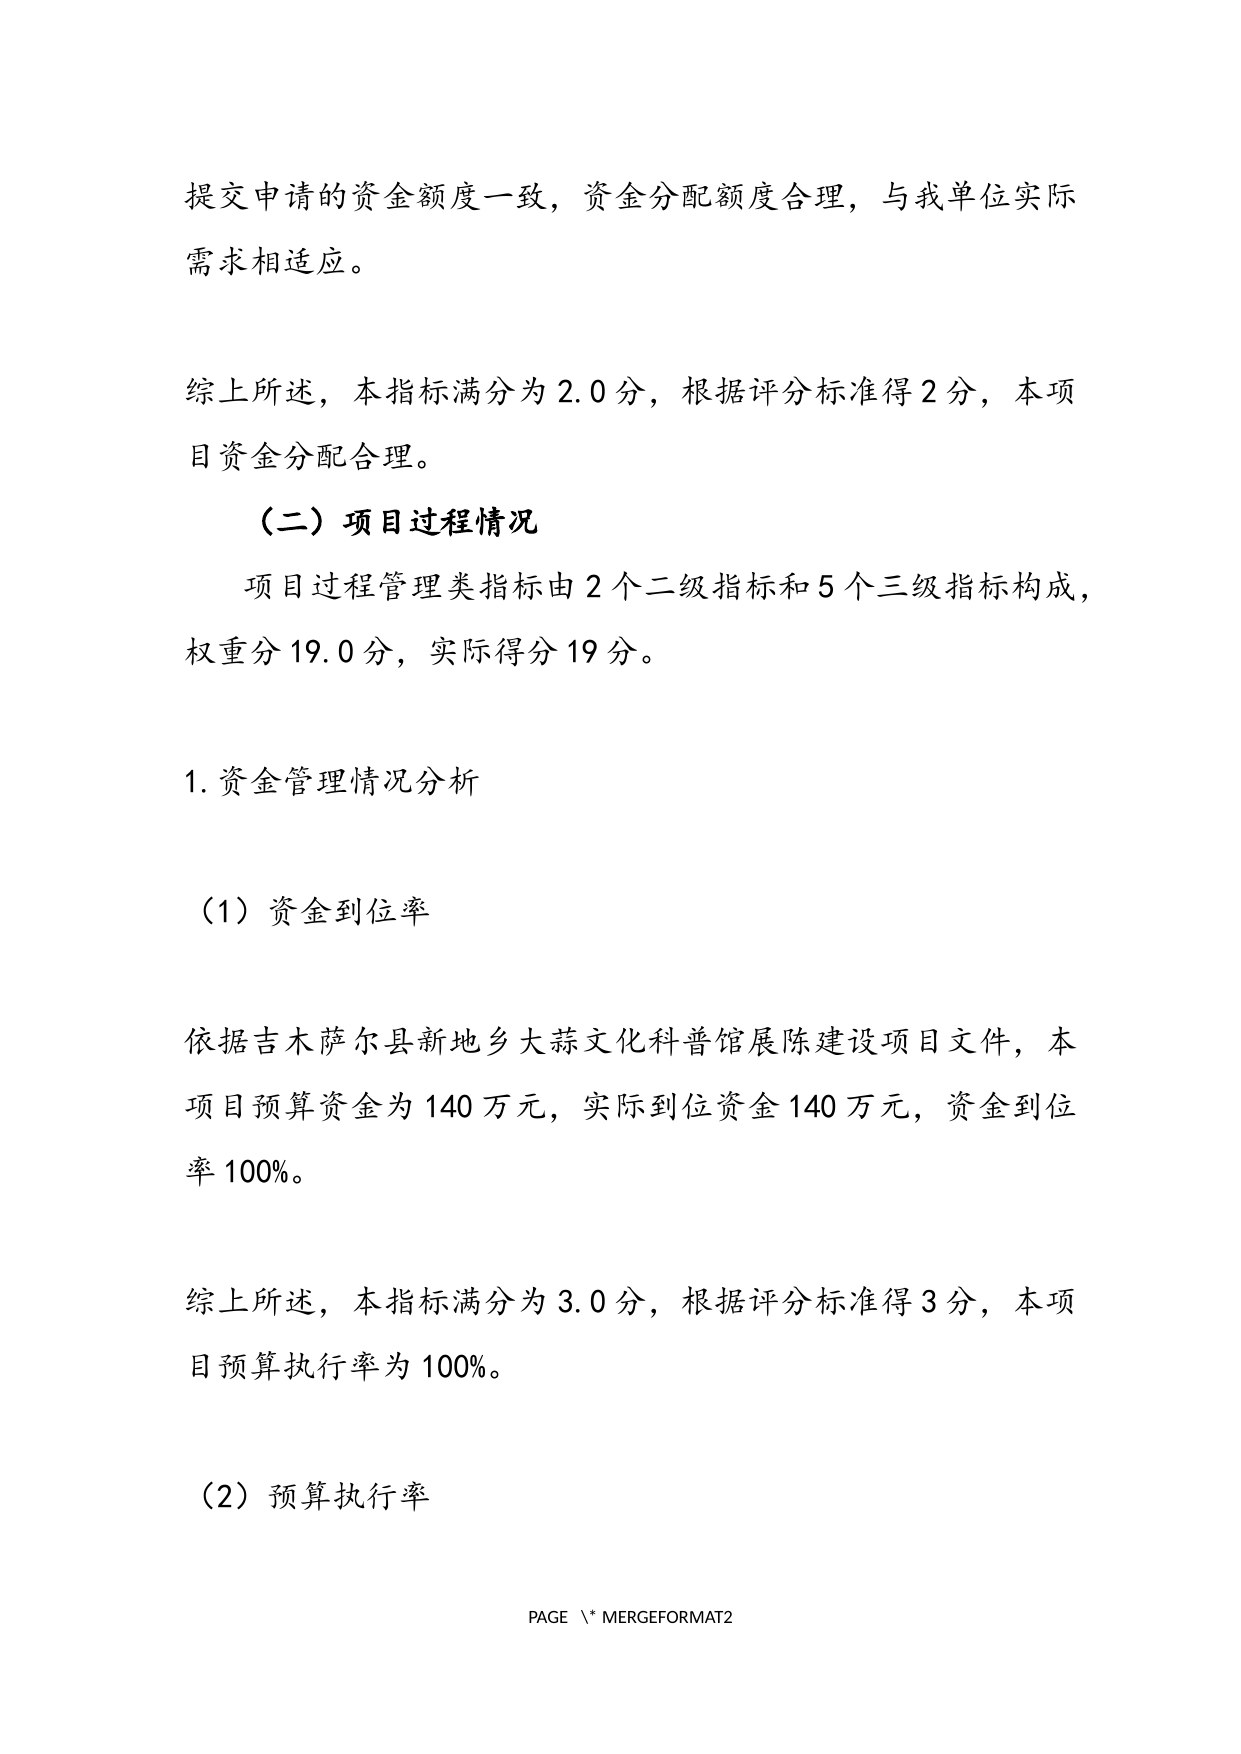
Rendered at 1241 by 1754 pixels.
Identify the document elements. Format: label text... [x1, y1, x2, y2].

text （二）项目过程情况 [183, 487, 1078, 552]
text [183, 162, 1078, 487]
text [183, 552, 1078, 1527]
